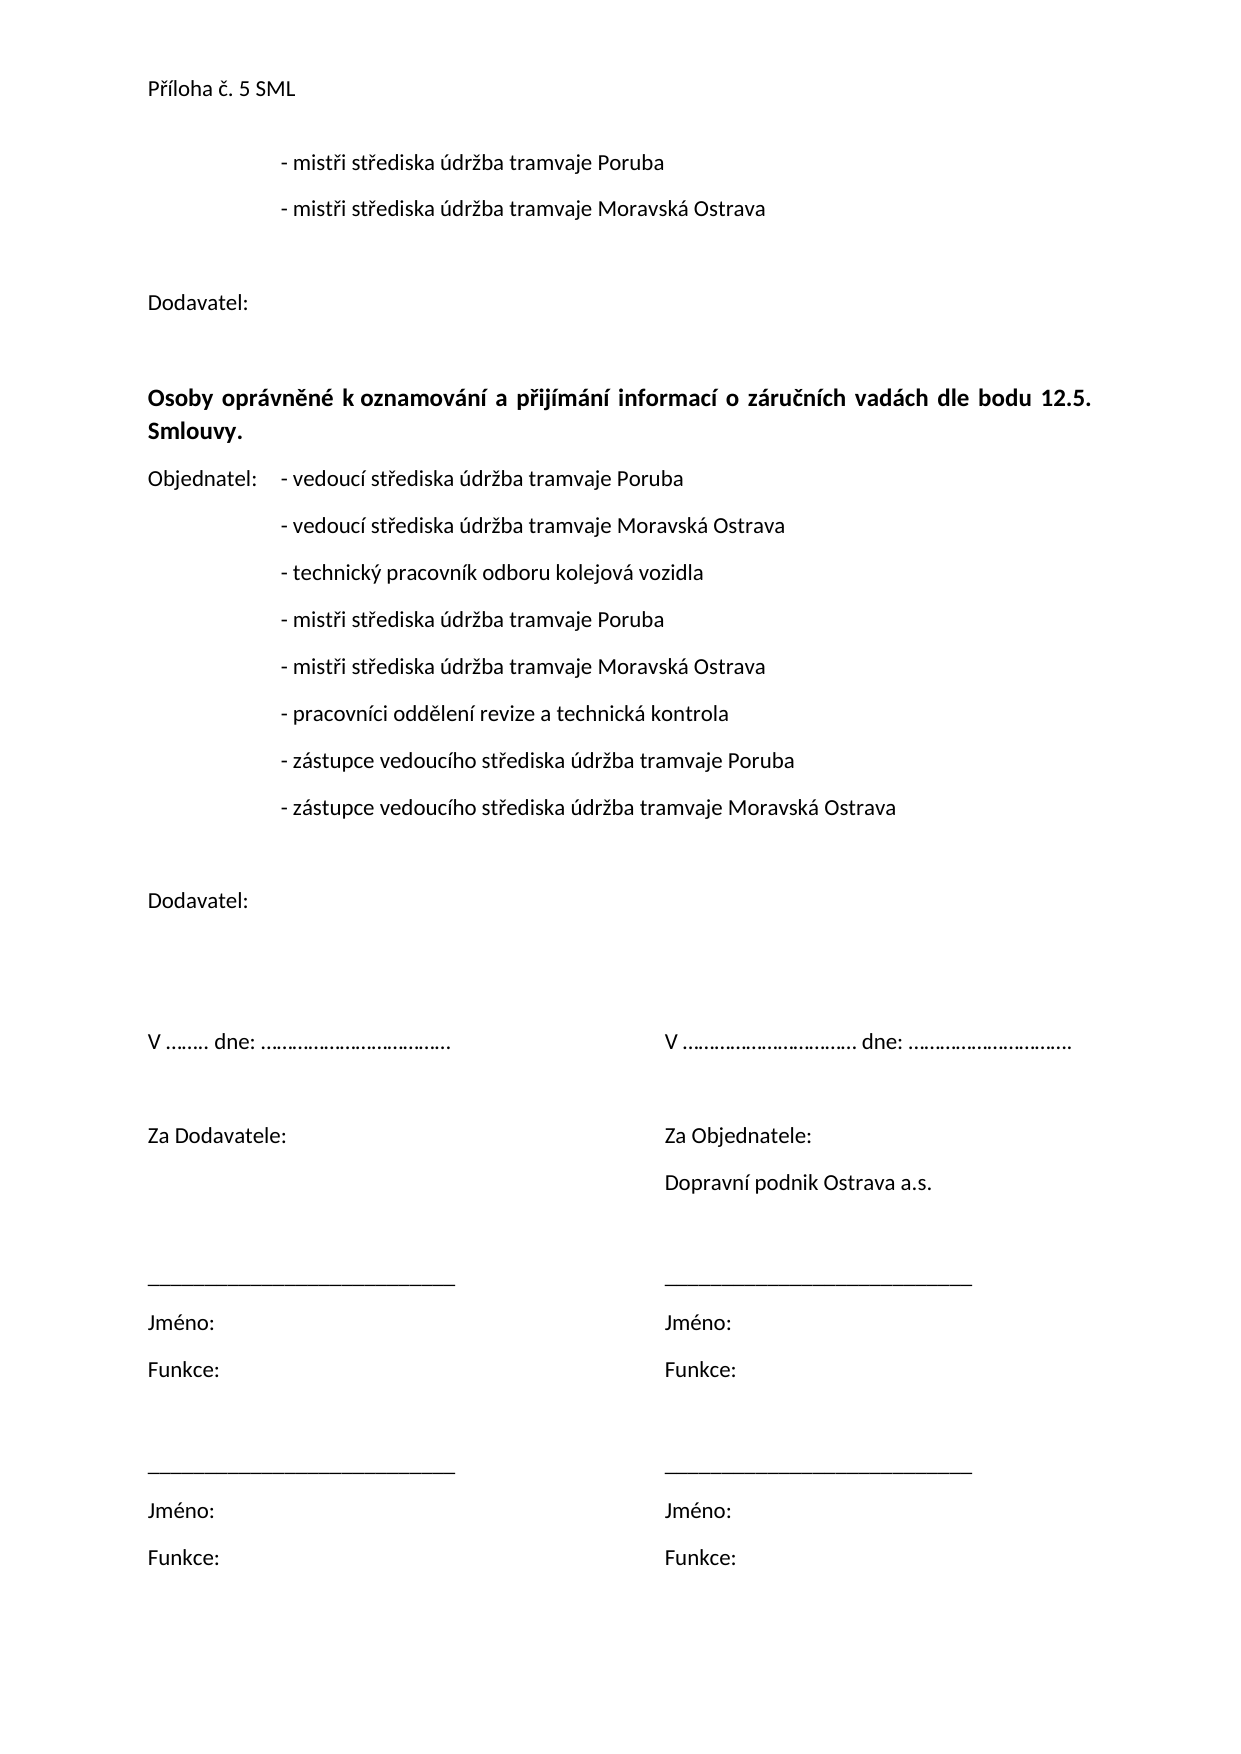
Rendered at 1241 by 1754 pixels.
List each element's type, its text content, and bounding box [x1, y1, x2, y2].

text - technický pracovník odboru kolejová vozidla [148, 558, 1093, 586]
text Funkce: Funkce: [148, 1355, 1093, 1383]
text Jméno: Jméno: [148, 1496, 1093, 1524]
text Osoby oprávněné k oznamování a přijímání informací o záručních vadách dle bodu 12.5. Smlouvy. [148, 382, 1093, 445]
text - mistři střediska údržba tramvaje Moravská Ostrava [148, 194, 1093, 222]
text V …….. dne: ……………………………… V …………………………… dne: …………………………. [148, 1027, 1093, 1055]
text - zástupce vedoucího střediska údržba tramvaje Poruba [148, 746, 1093, 774]
text - mistři střediska údržba tramvaje Poruba [148, 148, 1093, 176]
text Dopravní podnik Ostrava a.s. [148, 1168, 1093, 1196]
text ___________________________ ___________________________ [148, 1449, 1093, 1477]
text Jméno: Jméno: [148, 1308, 1093, 1336]
text - pracovníci oddělení revize a technická kontrola [148, 699, 1093, 727]
text - mistři střediska údržba tramvaje Moravská Ostrava [148, 652, 1093, 680]
text - zástupce vedoucího střediska údržba tramvaje Moravská Ostrava [148, 793, 1093, 821]
text Objednatel: - vedoucí střediska údržba tramvaje Poruba [148, 464, 1093, 492]
text Funkce: Funkce: [148, 1543, 1093, 1571]
text - vedoucí střediska údržba tramvaje Moravská Ostrava [148, 511, 1093, 539]
text - mistři střediska údržba tramvaje Poruba [148, 605, 1093, 633]
text ___________________________ ___________________________ [148, 1261, 1093, 1289]
text Za Dodavatele: Za Objednatele: [148, 1121, 1093, 1149]
text Dodavatel: [148, 886, 1093, 914]
text Dodavatel: [148, 288, 1093, 316]
